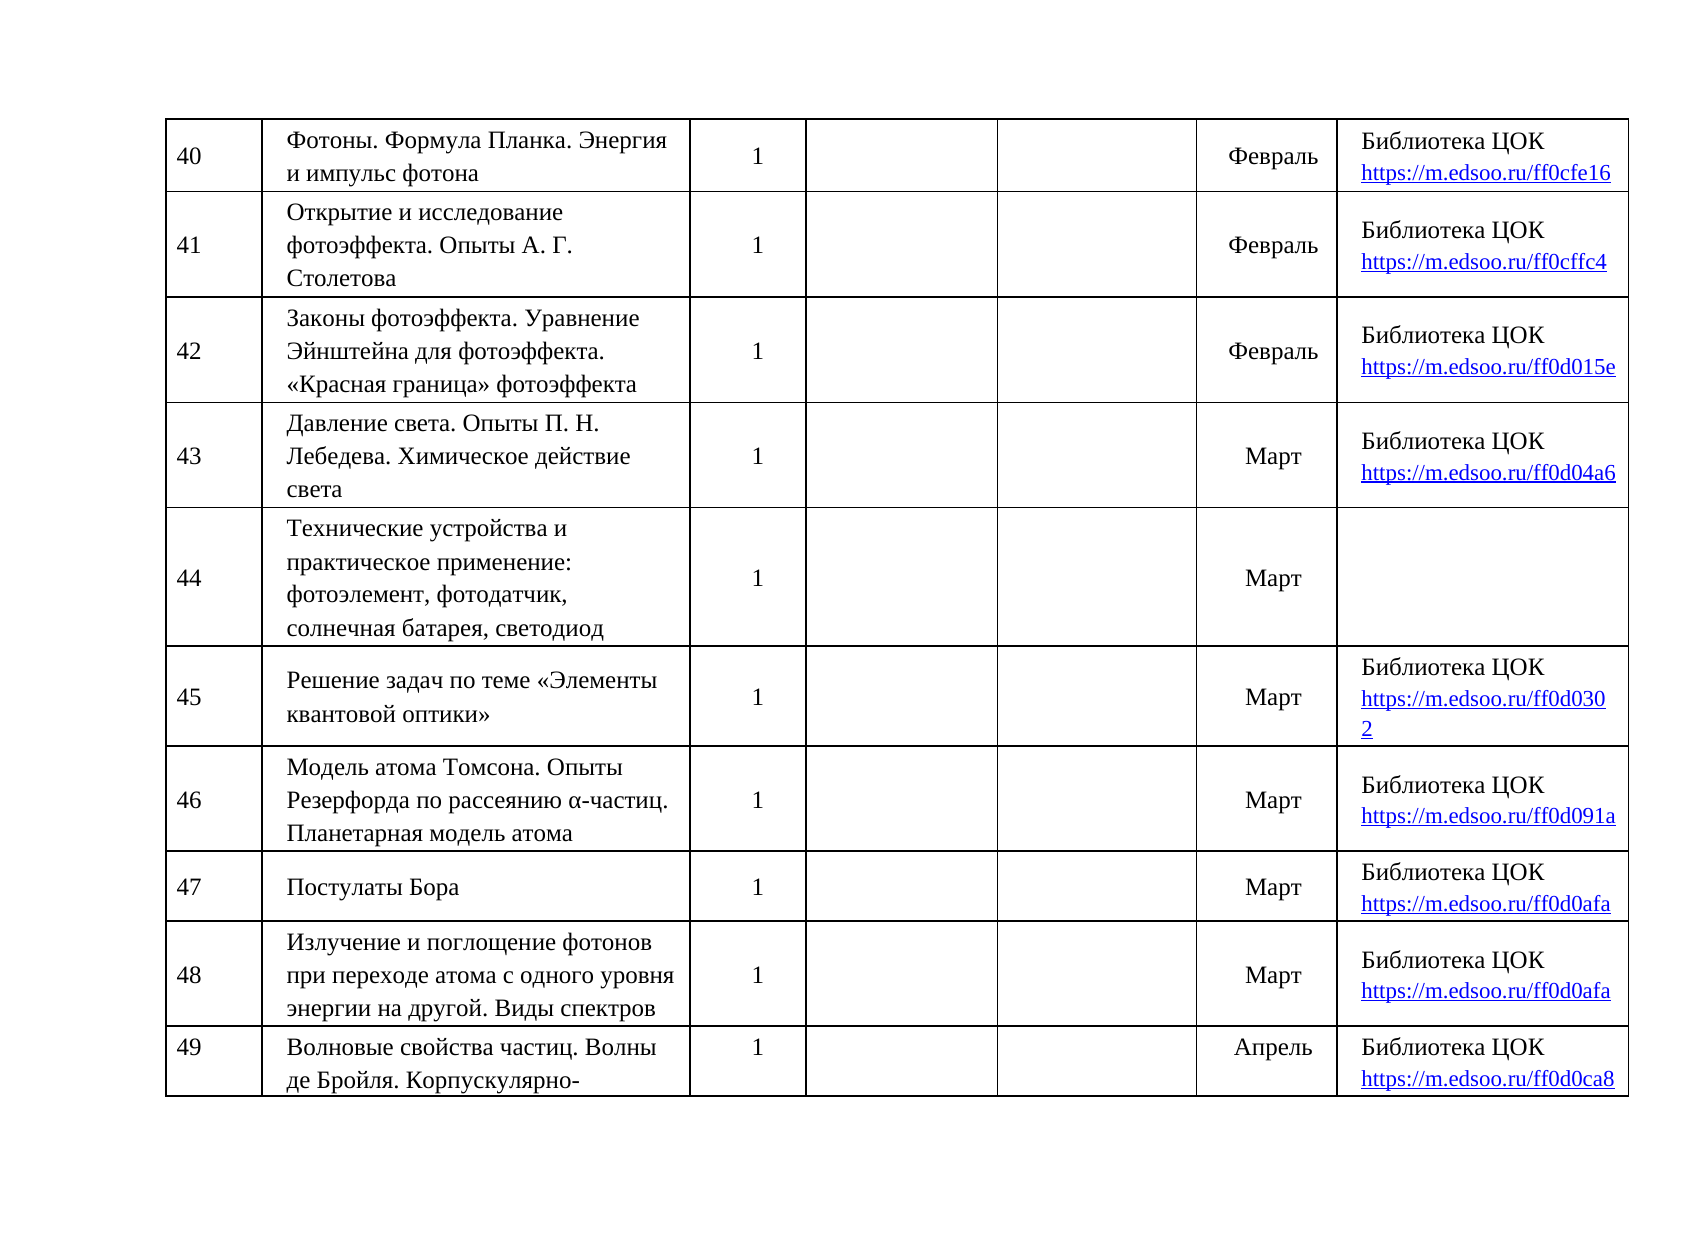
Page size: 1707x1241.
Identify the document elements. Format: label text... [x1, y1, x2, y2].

table_cell Модель атома Томсона. Опыты Резерфорда по рассеянию α-частиц. Планетарная модель атома [263, 747, 689, 850]
table_cell Февраль [1197, 120, 1336, 191]
table_cell Решение задач по теме «Элементы квантовой оптики» [263, 647, 689, 745]
table_cell [1338, 508, 1628, 645]
table_cell [998, 120, 1196, 191]
table_cell [998, 852, 1196, 920]
table_cell Излучение и поглощение фотонов при переходе атома с одного уровня энергии на другой. Виды спектров [263, 922, 689, 1025]
table_cell [807, 647, 997, 745]
table_cell 45 [167, 647, 261, 745]
table_cell [998, 403, 1196, 507]
table_cell Библиотека ЦОК https://m.edsoo.ru/ff0cffc4 [1338, 192, 1628, 296]
table_cell 48 [167, 922, 261, 1025]
table_cell 1 [691, 508, 805, 645]
table_cell [807, 1027, 997, 1095]
table_cell 47 [167, 852, 261, 920]
table_cell [998, 647, 1196, 745]
table_cell 1 [691, 298, 805, 401]
table_cell Библиотека ЦОК https://m.edsoo.ru/ff0d015e [1338, 298, 1628, 401]
table_cell 1 [691, 120, 805, 191]
table_cell Март [1197, 403, 1336, 507]
table_cell 41 [167, 192, 261, 296]
table_cell [998, 922, 1196, 1025]
table_cell Февраль [1197, 192, 1336, 296]
table_cell [998, 747, 1196, 850]
table_cell Март [1197, 747, 1336, 850]
table_cell Открытие и исследование фотоэффекта. Опыты А. Г. Столетова [263, 192, 689, 296]
table_cell 46 [167, 747, 261, 850]
table_cell Законы фотоэффекта. Уравнение Эйнштейна для фотоэффекта. «Красная граница» фотоэффекта [263, 298, 689, 401]
table_cell Библиотека ЦОК https://m.edsoo.ru/ff0d0afa [1338, 852, 1628, 920]
table_cell 1 [691, 747, 805, 850]
table_cell Библиотека ЦОК https://m.edsoo.ru/ff0d0302 [1338, 647, 1628, 745]
table_cell Библиотека ЦОК https://m.edsoo.ru/ff0d091a [1338, 747, 1628, 850]
table_cell Март [1197, 647, 1336, 745]
table_cell Март [1197, 852, 1336, 920]
table_cell [807, 120, 997, 191]
table_cell Библиотека ЦОК https://m.edsoo.ru/ff0d0afa [1338, 922, 1628, 1025]
table_cell [998, 1027, 1196, 1095]
table_cell 40 [167, 120, 261, 191]
table_cell 1 [691, 922, 805, 1025]
table_cell [998, 508, 1196, 645]
table_cell 42 [167, 298, 261, 401]
table_cell [807, 922, 997, 1025]
table_cell Библиотека ЦОК https://m.edsoo.ru/ff0d04a6 [1338, 403, 1628, 507]
table_cell [998, 192, 1196, 296]
table_cell 1 [691, 852, 805, 920]
table_cell Давление света. Опыты П. Н. Лебедева. Химическое действие света [263, 403, 689, 507]
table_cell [1338, 1027, 1628, 1095]
table_cell [807, 298, 997, 401]
table_cell Март [1197, 922, 1336, 1025]
table_cell Апрель [1197, 1027, 1336, 1095]
table_cell [807, 192, 997, 296]
table_cell [807, 508, 997, 645]
table_cell 49 [167, 1027, 261, 1095]
table_cell 1 [691, 647, 805, 745]
table_cell [807, 852, 997, 920]
table_cell Постулаты Бора [263, 852, 689, 920]
table_cell Технические устройства и практическое применение: фотоэлемент, фотодатчик, солнечная батарея, светодиод [263, 508, 689, 645]
table_cell 1 [691, 192, 805, 296]
table_cell Фотоны. Формула Планка. Энергия и импульс фотона [263, 120, 689, 191]
table_cell 1 [691, 403, 805, 507]
table_cell Март [1197, 508, 1336, 645]
table_cell Библиотека ЦОК https://m.edsoo.ru/ff0cfe16 [1338, 120, 1628, 191]
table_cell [263, 1027, 689, 1095]
table_cell Февраль [1197, 298, 1336, 401]
table_cell 44 [167, 508, 261, 645]
table_cell [807, 403, 997, 507]
table_cell [807, 747, 997, 850]
table_cell 43 [167, 403, 261, 507]
table_cell 1 [691, 1027, 805, 1095]
table_cell [998, 298, 1196, 401]
